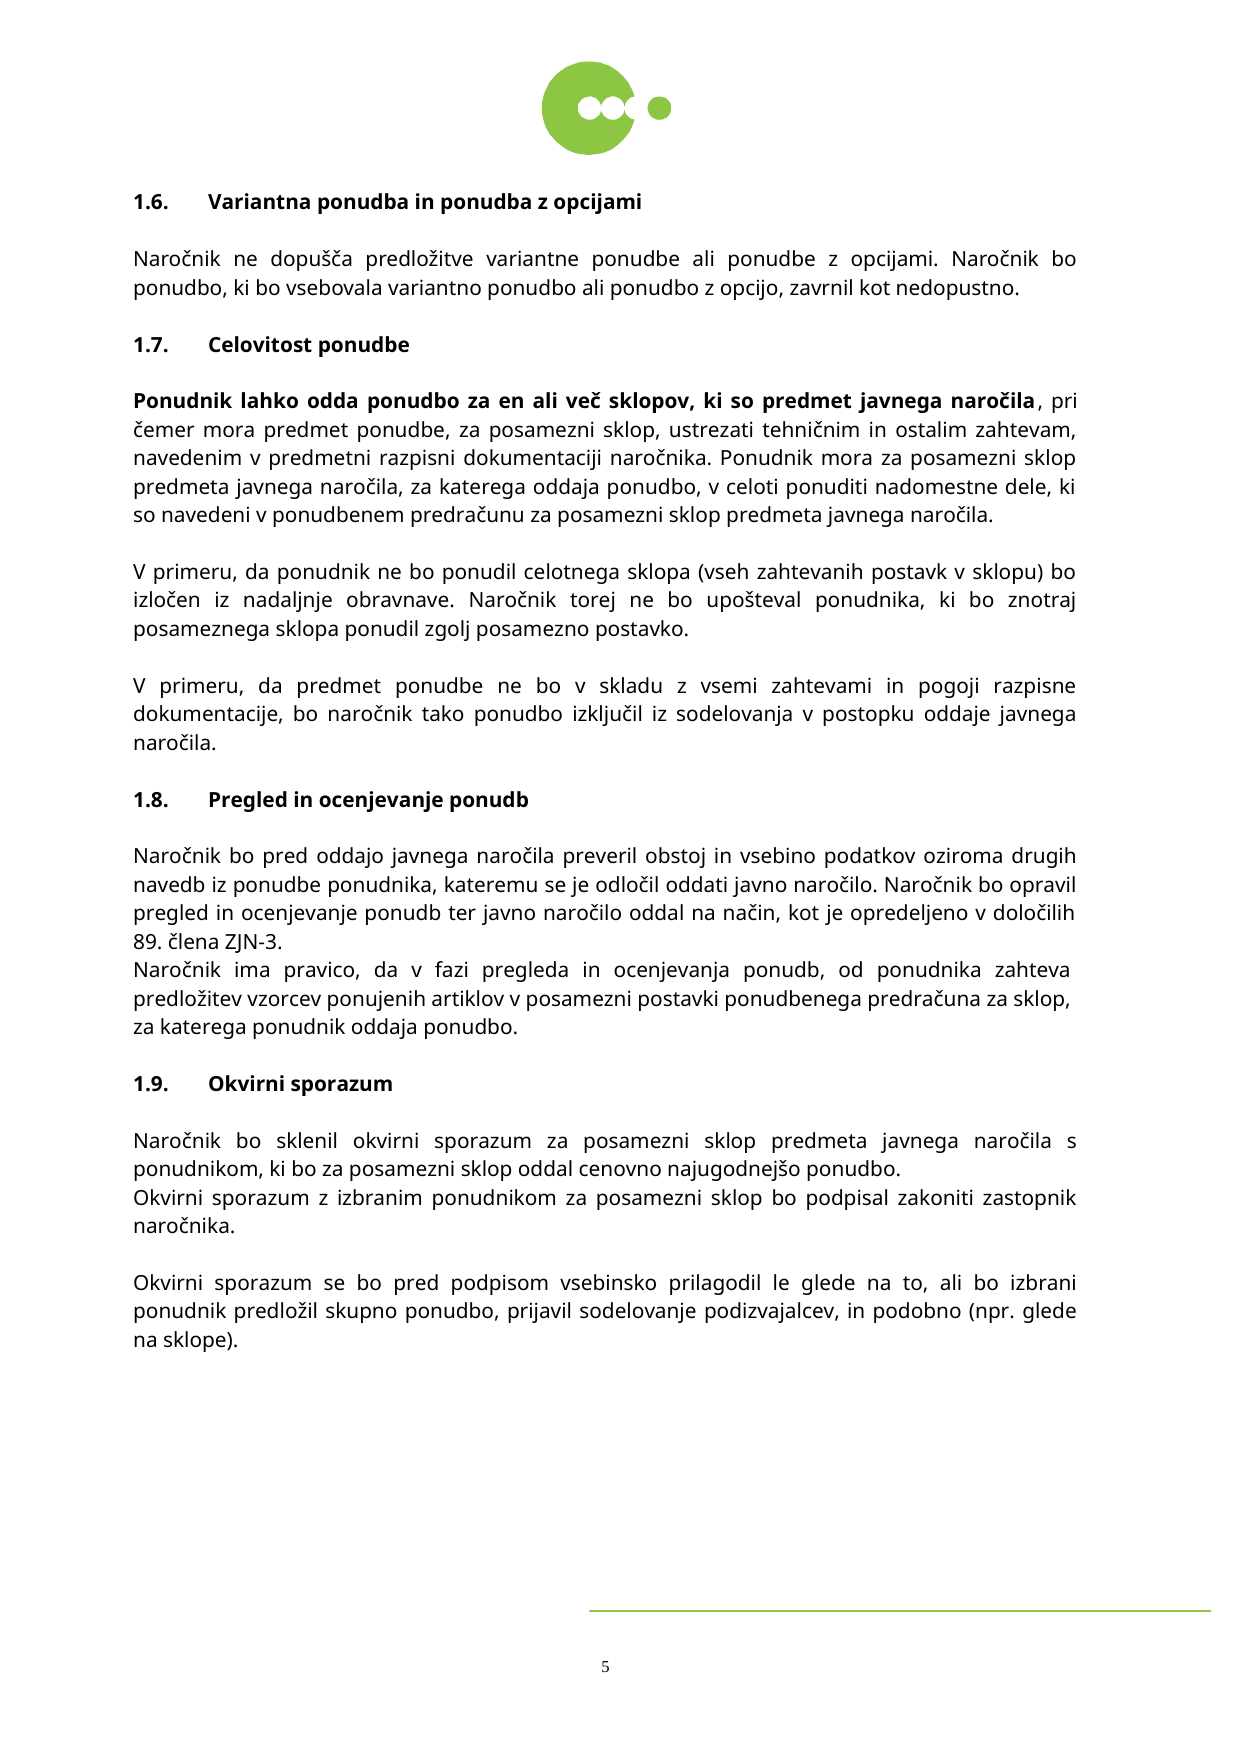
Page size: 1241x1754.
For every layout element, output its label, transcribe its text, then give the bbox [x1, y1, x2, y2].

list Variantna ponudba in ponudba z opcijami [133, 187, 1078, 216]
text Naročnik bo pred oddajo javnega naročila preveril obstoj in vsebino podatkov oziroma drugih navedb iz ponudbe ponudnika, kateremu se je odločil oddati javno naročilo. Naročnik bo opravil pregled in ocenjevanje ponudb ter javno naročilo oddal na način, kot je opredeljeno v določilih 89. člena ZJN-3. [133, 842, 1078, 955]
text V primeru, da predmet ponudbe ne bo v skladu z vsemi zahtevami in pogoji razpisne dokumentacije, bo naročnik tako ponudbo izključil iz sodelovanja v postopku oddaje javnega naročila. [133, 671, 1078, 756]
text Okvirni sporazum z izbranim ponudnikom za posamezni sklop bo podpisal zakoniti zastopnik naročnika. [133, 1183, 1078, 1240]
text Naročnik ne dopušča predložitve variantne ponudbe ali ponudbe z opcijami. Naročnik bo ponudbo, ki bo vsebovala variantno ponudbo ali ponudbo z opcijo, zavrnil kot nedopustno. [133, 244, 1078, 301]
text Okvirni sporazum se bo pred podpisom vsebinsko prilagodil le glede na to, ali bo izbrani ponudnik predložil skupno ponudbo, prijavil sodelovanje podizvajalcev, in podobno (npr. glede na sklope). [133, 1268, 1078, 1353]
text Naročnik ima pravico, da v fazi pregleda in ocenjevanja ponudb, od ponudnika zahteva predložitev vzorcev ponujenih artiklov v posamezni postavki ponudbenega predračuna za sklop, za katerega ponudnik oddaja ponudbo. [133, 955, 1072, 1041]
text V primeru, da ponudnik ne bo ponudil celotnega sklopa (vseh zahtevanih postavk v sklopu) bo izločen iz nadaljnje obravnave. Naročnik torej ne bo upošteval ponudnika, ki bo znotraj posameznega sklopa ponudil zgolj posamezno postavko. [133, 557, 1078, 642]
list Okvirni sporazum [133, 1069, 1078, 1097]
text Ponudnik lahko odda ponudbo za en ali več sklopov, ki so predmet javnega naročila, pri čemer mora predmet ponudbe, za posamezni sklop, ustrezati tehničnim in ostalim zahtevam, navedenim v predmetni razpisni dokumentaciji naročnika. Ponudnik mora za posamezni sklop predmeta javnega naročila, za katerega oddaja ponudbo, v celoti ponuditi nadomestne dele, ki so navedeni v ponudbenem predračunu za posamezni sklop predmeta javnega naročila. [133, 387, 1078, 529]
text Naročnik bo sklenil okvirni sporazum za posamezni sklop predmeta javnega naročila s ponudnikom, ki bo za posamezni sklop oddal cenovno najugodnejšo ponudbo. [133, 1126, 1078, 1183]
list Celovitost ponudbe [133, 330, 1078, 358]
list Pregled in ocenjevanje ponudb [133, 785, 1078, 813]
